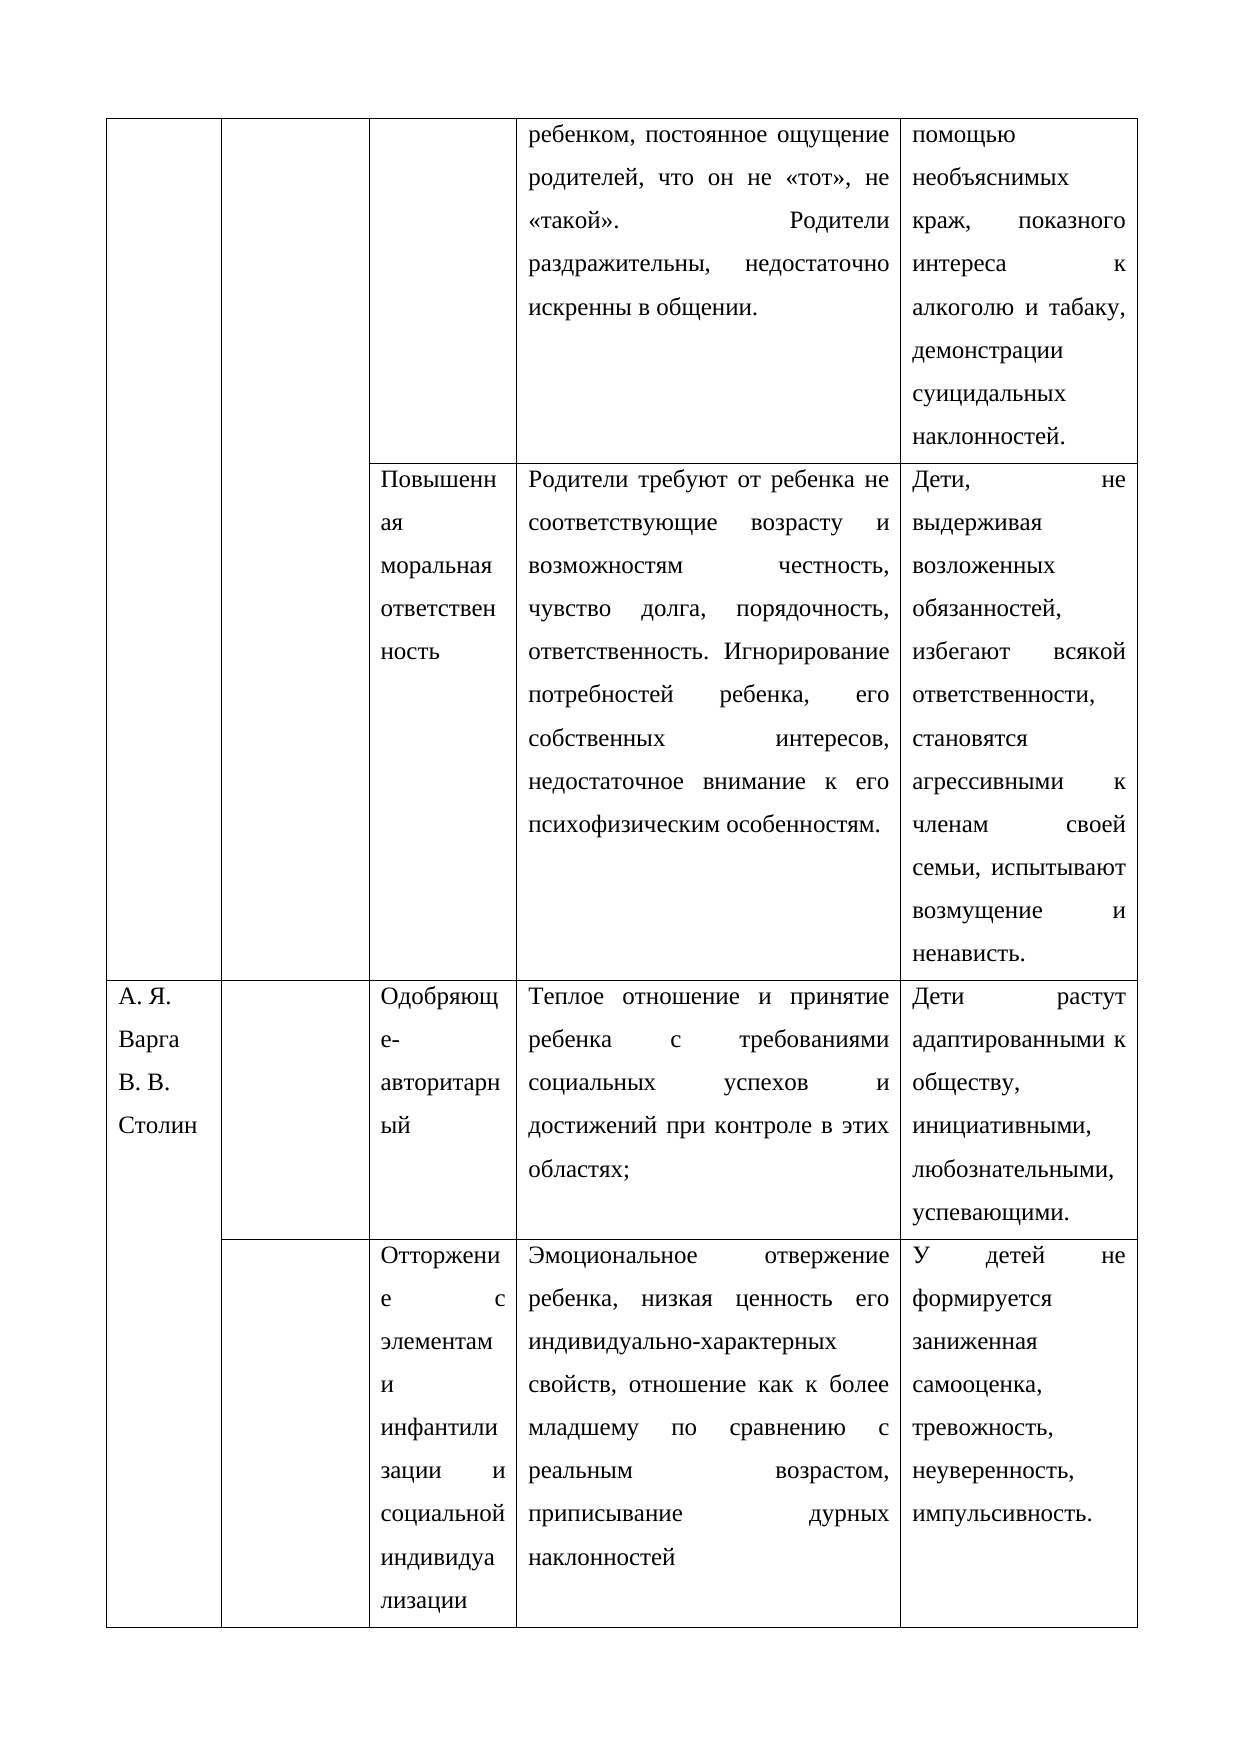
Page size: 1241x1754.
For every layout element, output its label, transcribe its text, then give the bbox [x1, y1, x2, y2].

table_cell Теплое отношение и принятие ребенка с требованиями социальных успехов и достижений при контроле в этих областях; [517, 981, 900, 1239]
table_cell [222, 981, 369, 1239]
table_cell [370, 119, 516, 463]
table_cell А. Я. Варга В. В. Столин [107, 981, 221, 1627]
table_cell Одобряюще-авторитарный [370, 981, 516, 1239]
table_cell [901, 119, 1137, 463]
table_cell Дети, не выдерживая возложенных обязанностей, избегают всякой ответственности, становятся агрессивными к членам своей семьи, испытывают возмущение и ненависть. [901, 464, 1137, 980]
table_cell Отторжение с элементами инфантилизации и социальной индивидуализации [370, 1240, 516, 1627]
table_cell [517, 119, 900, 463]
table_cell Повышенная моральная ответственность [370, 464, 516, 980]
table_cell [222, 1240, 369, 1627]
table_cell Эмоциональное отвержение ребенка, низкая ценность его индивидуально-характерных свойств, отношение как к более младшему по сравнению с реальным возрастом, приписывание дурных наклонностей [517, 1240, 900, 1627]
table_cell У детей не формируется заниженная самооценка, тревожность, неуверенность, импульсивность. [901, 1240, 1137, 1627]
table_cell Родители требуют от ребенка не соответствующие возрасту и возможностям честность, чувство долга, порядочность, ответственность. Игнорирование потребностей ребенка, его собственных интересов, недостаточное внимание к его психофизическим особенностям. [517, 464, 900, 980]
table_cell Дети растут адаптированными к обществу, инициативными, любознательными, успевающими. [901, 981, 1137, 1239]
